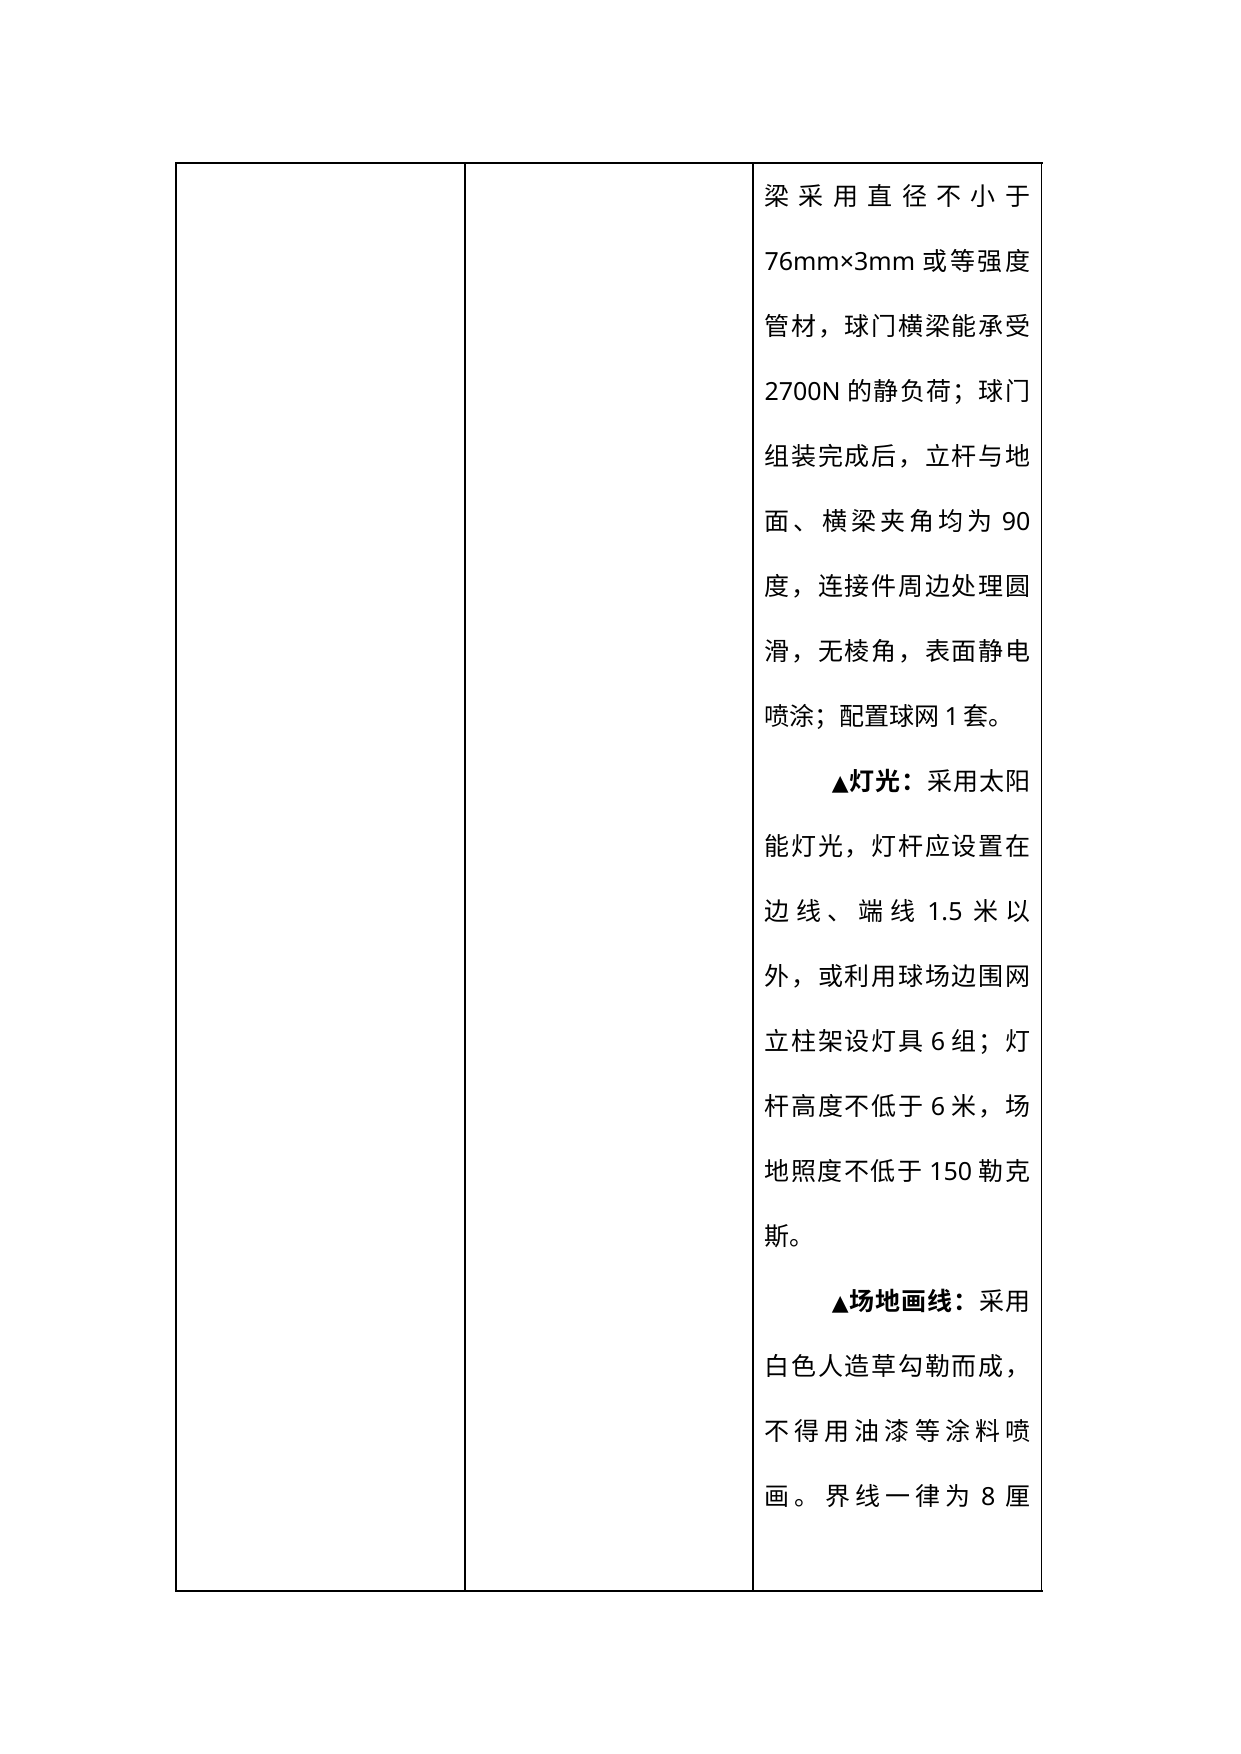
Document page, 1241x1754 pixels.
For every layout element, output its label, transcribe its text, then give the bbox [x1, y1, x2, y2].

table_cell [466, 164, 752, 1590]
table_cell 1 [177, 164, 464, 1590]
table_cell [754, 164, 1041, 1590]
